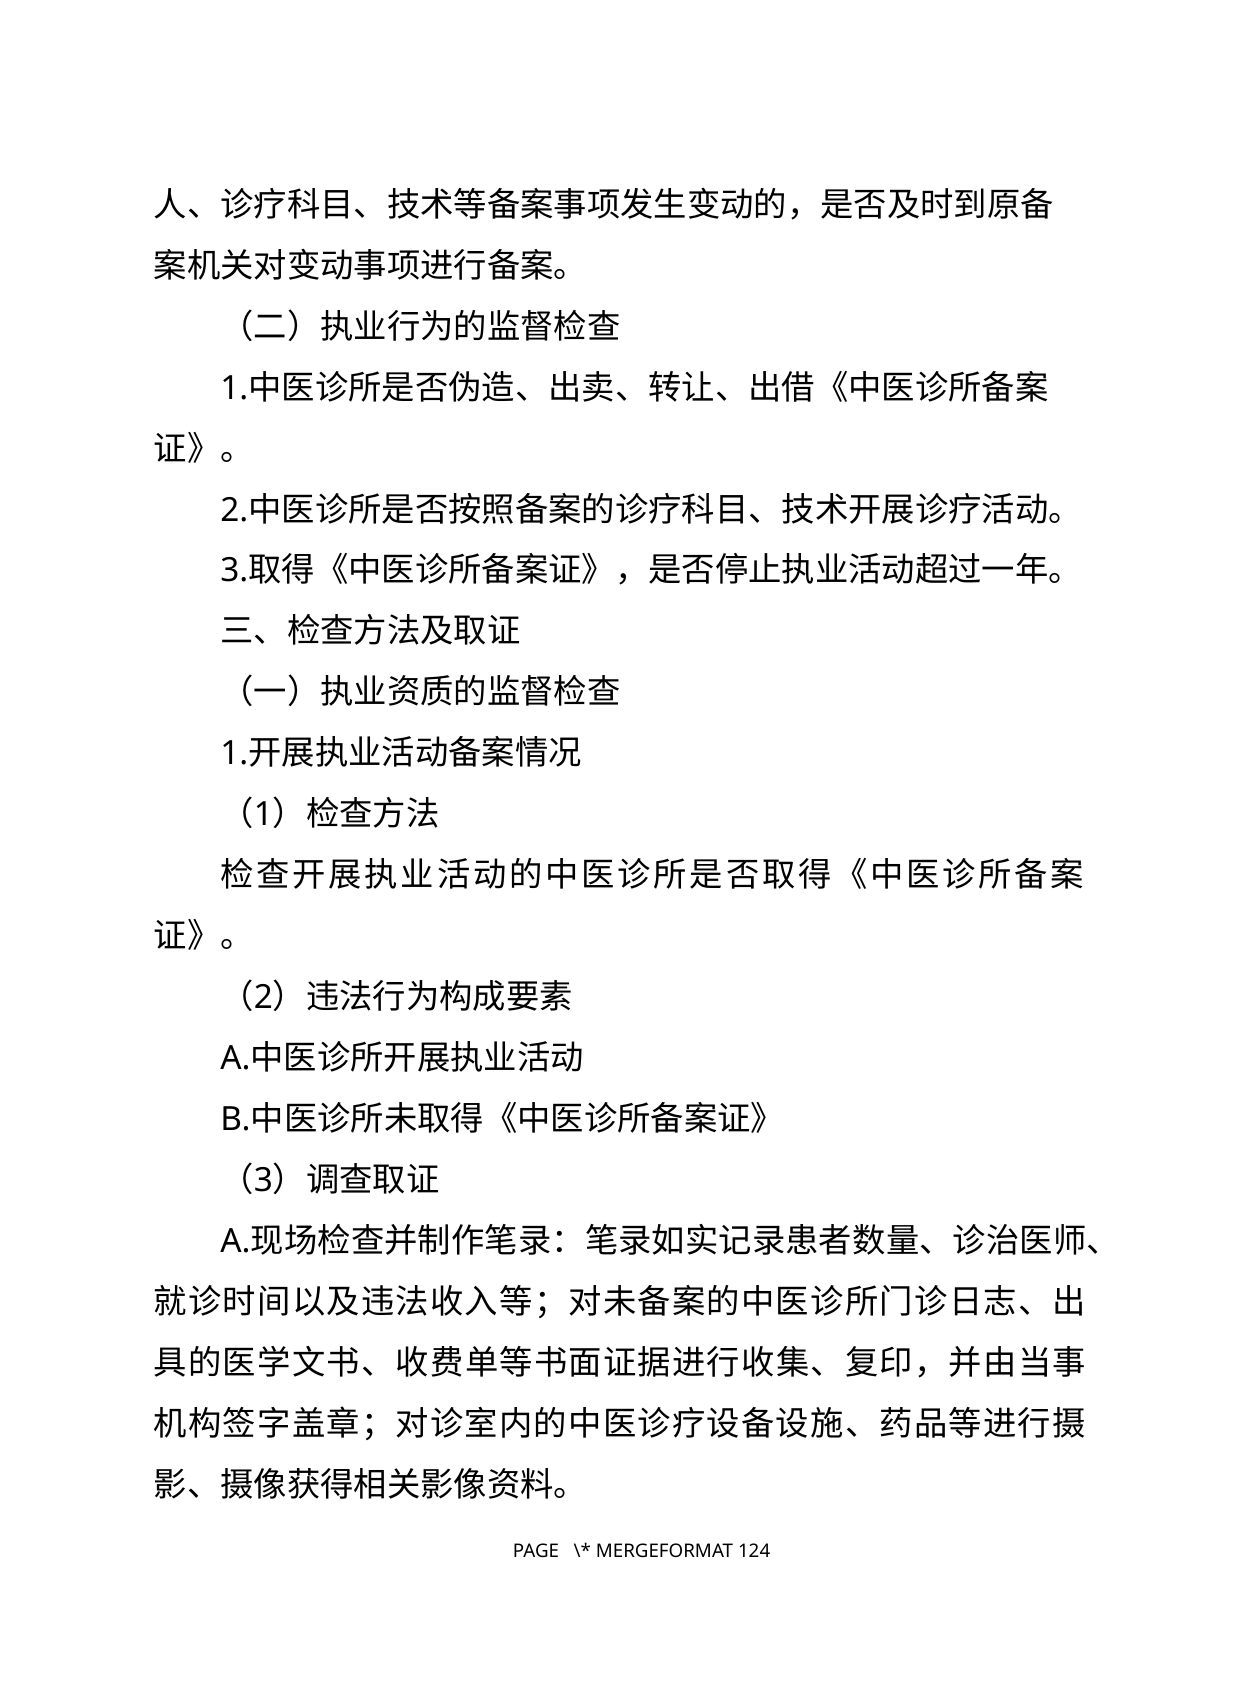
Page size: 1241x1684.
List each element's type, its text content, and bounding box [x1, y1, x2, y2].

text （1）检查方法 [153, 781, 1087, 842]
text 1.中医诊所是否伪造、出卖、转让、出借《中医诊所备案证》。 [153, 354, 1087, 476]
text 检查开展执业活动的中医诊所是否取得《中医诊所备案证》。 [153, 842, 1087, 963]
text 3.取得《中医诊所备案证》，是否停止执业活动超过一年。 [153, 537, 1087, 598]
text A.中医诊所开展执业活动 [153, 1024, 1087, 1085]
text （2）违法行为构成要素 [153, 963, 1087, 1024]
text A.现场检查并制作笔录：笔录如实记录患者数量、诊治医师、就诊时间以及违法收入等；对未备案的中医诊所门诊日志、出具的医学文书、收费单等书面证据进行收集、复印，并由当事机构签字盖章；对诊室内的中医诊疗设备设施、药品等进行摄影、摄像获得相关影像资料。 [153, 1207, 1087, 1512]
text 1.开展执业活动备案情况 [153, 720, 1087, 781]
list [153, 171, 1087, 293]
text B.中医诊所未取得《中医诊所备案证》 [153, 1085, 1087, 1146]
text （一）执业资质的监督检查 [153, 659, 1087, 720]
text （二）执业行为的监督检查 [153, 293, 1087, 354]
text （3）调查取证 [153, 1146, 1087, 1207]
text 2.中医诊所是否按照备案的诊疗科目、技术开展诊疗活动。 [153, 476, 1087, 537]
text 三、检查方法及取证 [153, 598, 1087, 659]
